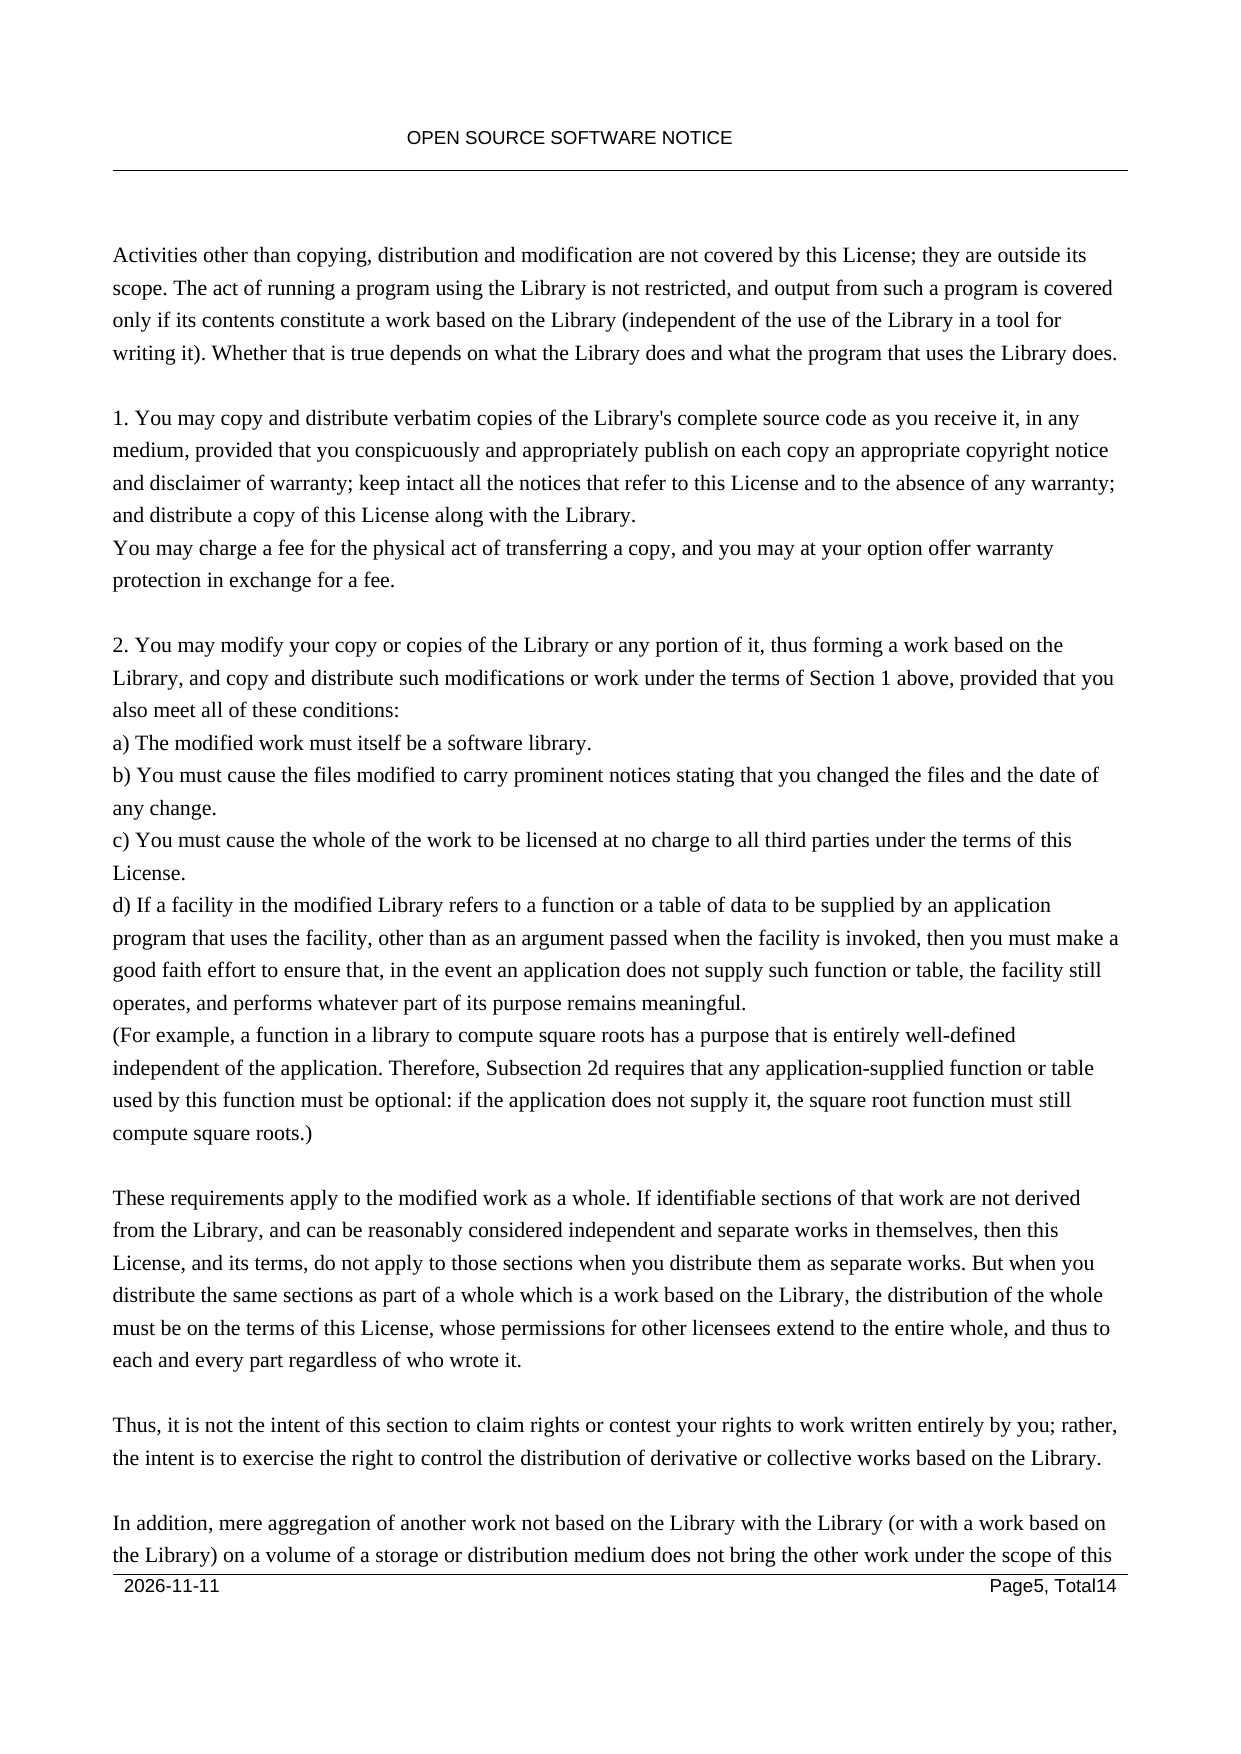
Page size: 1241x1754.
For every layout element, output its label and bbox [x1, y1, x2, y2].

text [112, 206, 1128, 1571]
